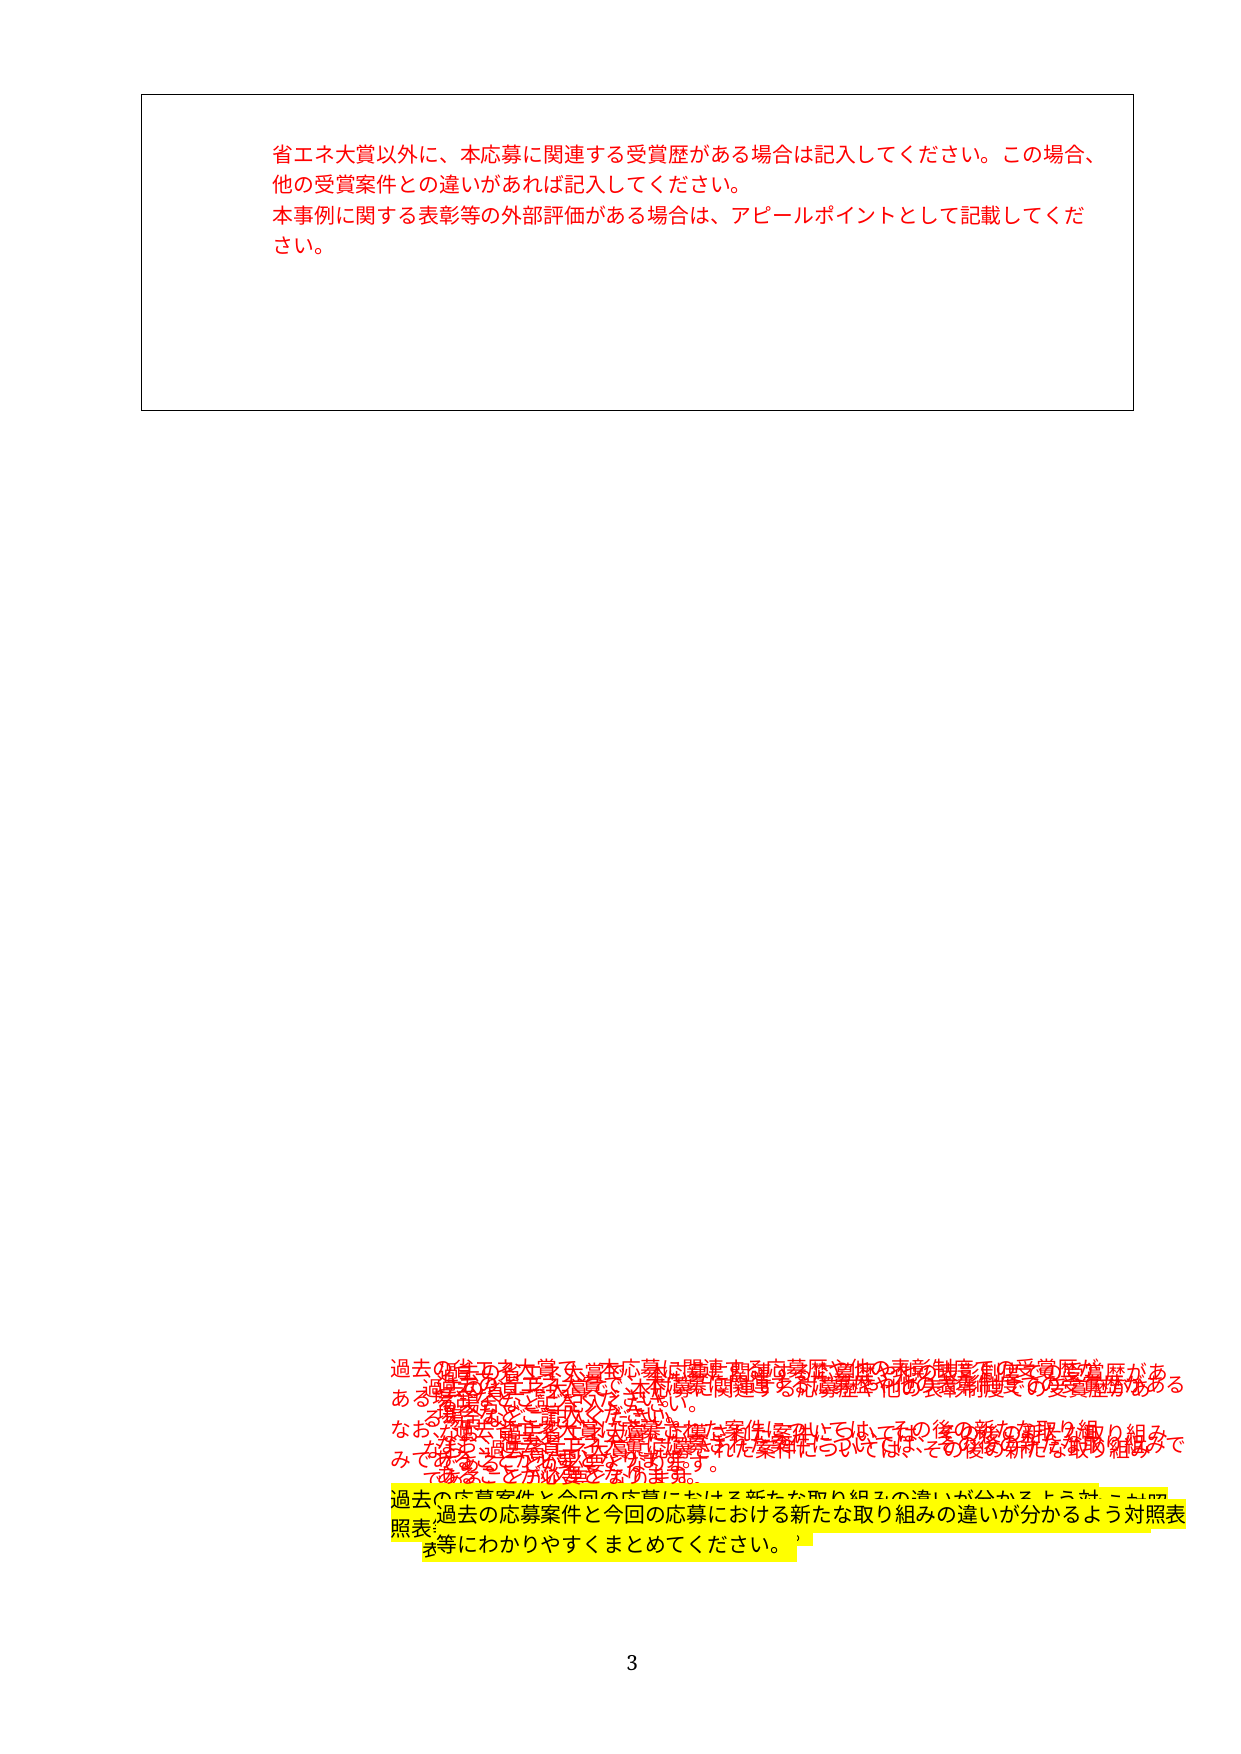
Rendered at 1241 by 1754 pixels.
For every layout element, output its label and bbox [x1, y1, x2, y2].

table_header [142, 95, 1133, 409]
